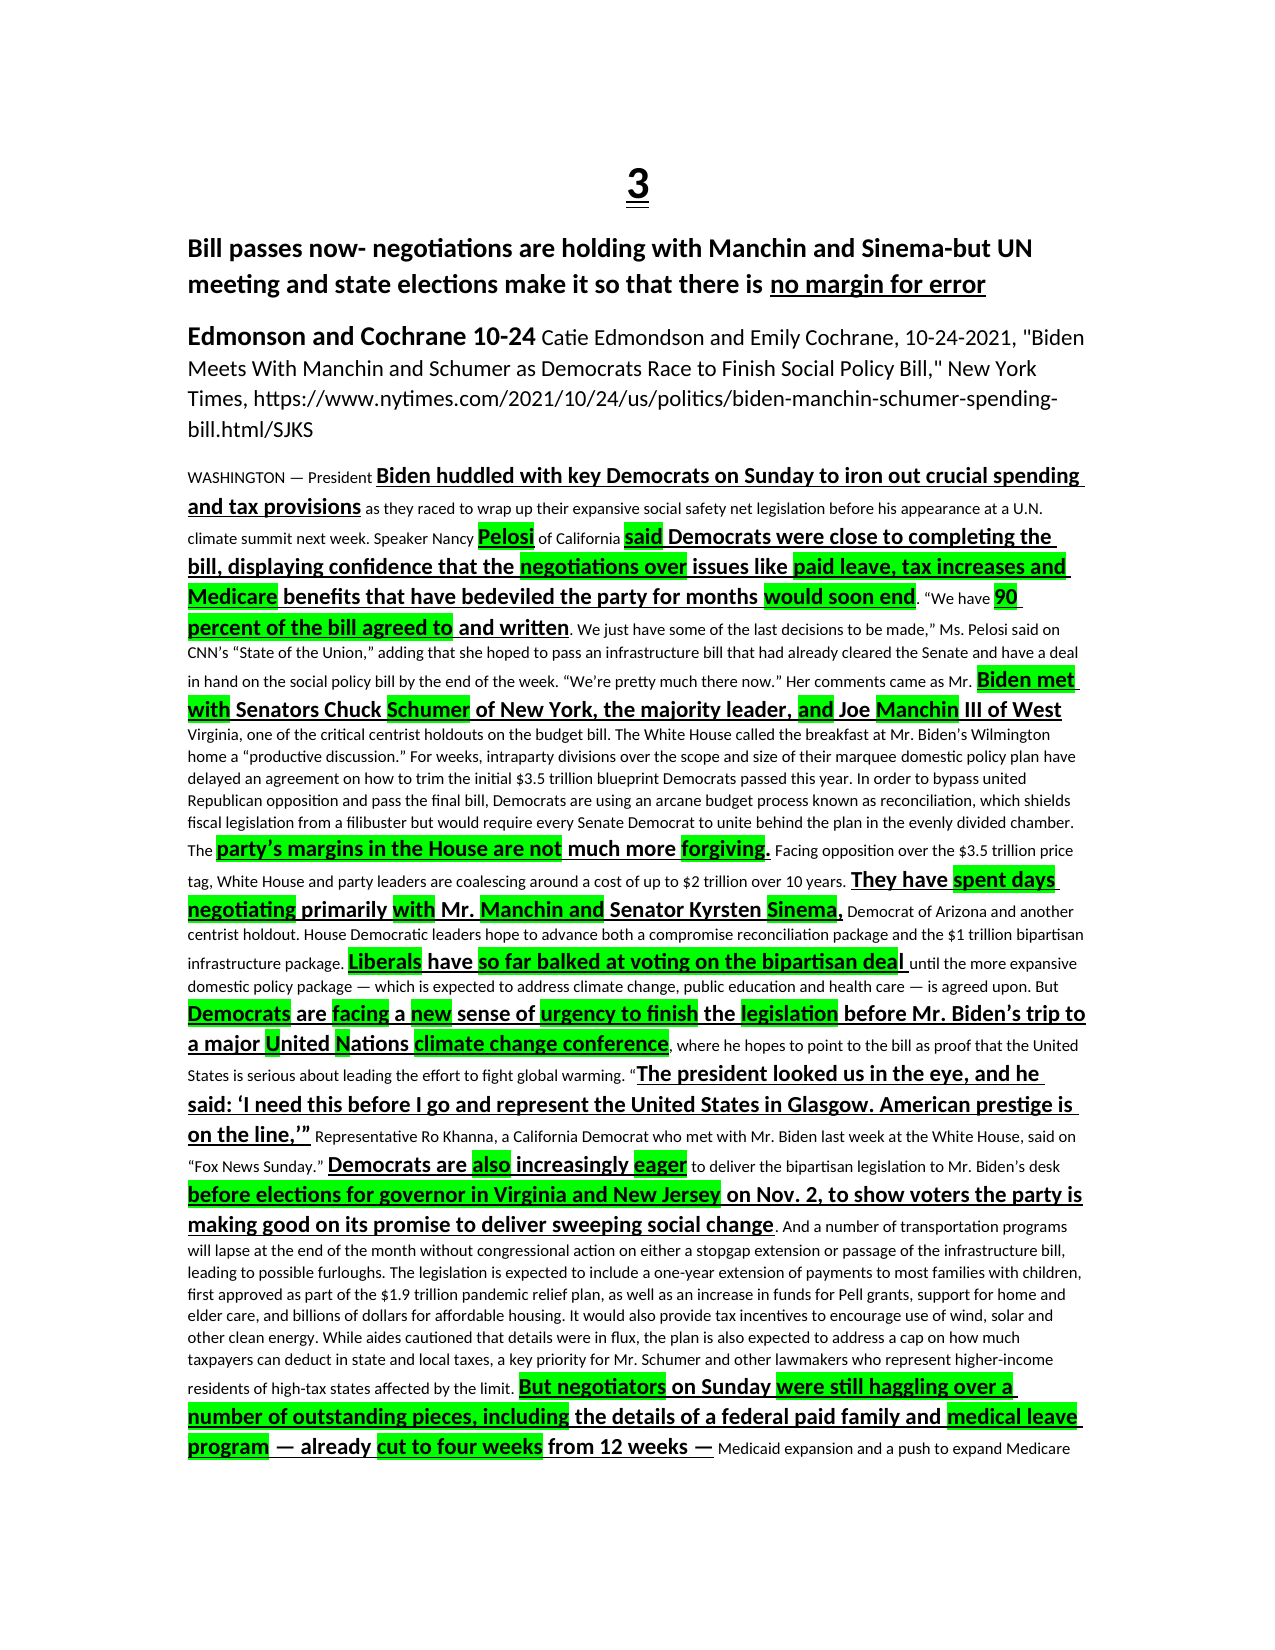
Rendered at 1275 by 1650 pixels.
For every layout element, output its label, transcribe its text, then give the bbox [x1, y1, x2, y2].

text Edmonson and Cochrane 10-24 Catie Edmondson and Emily Cochrane, 10-24-2021, "Biden Meets With Manchin and Schumer as Democrats Race to Finish Social Policy Bill," New York Times, https://www.nytimes.com/2021/10/24/us/politics/biden-manchin-schumer-spending-bill.html/SJKS [187, 319, 1087, 443]
subtitle 3 [187, 154, 1087, 210]
subtitle Bill passes now- negotiations are holding with Manchin and Sinema-but UN meeting and state elections make it so that there is no margin for error [187, 231, 1087, 300]
